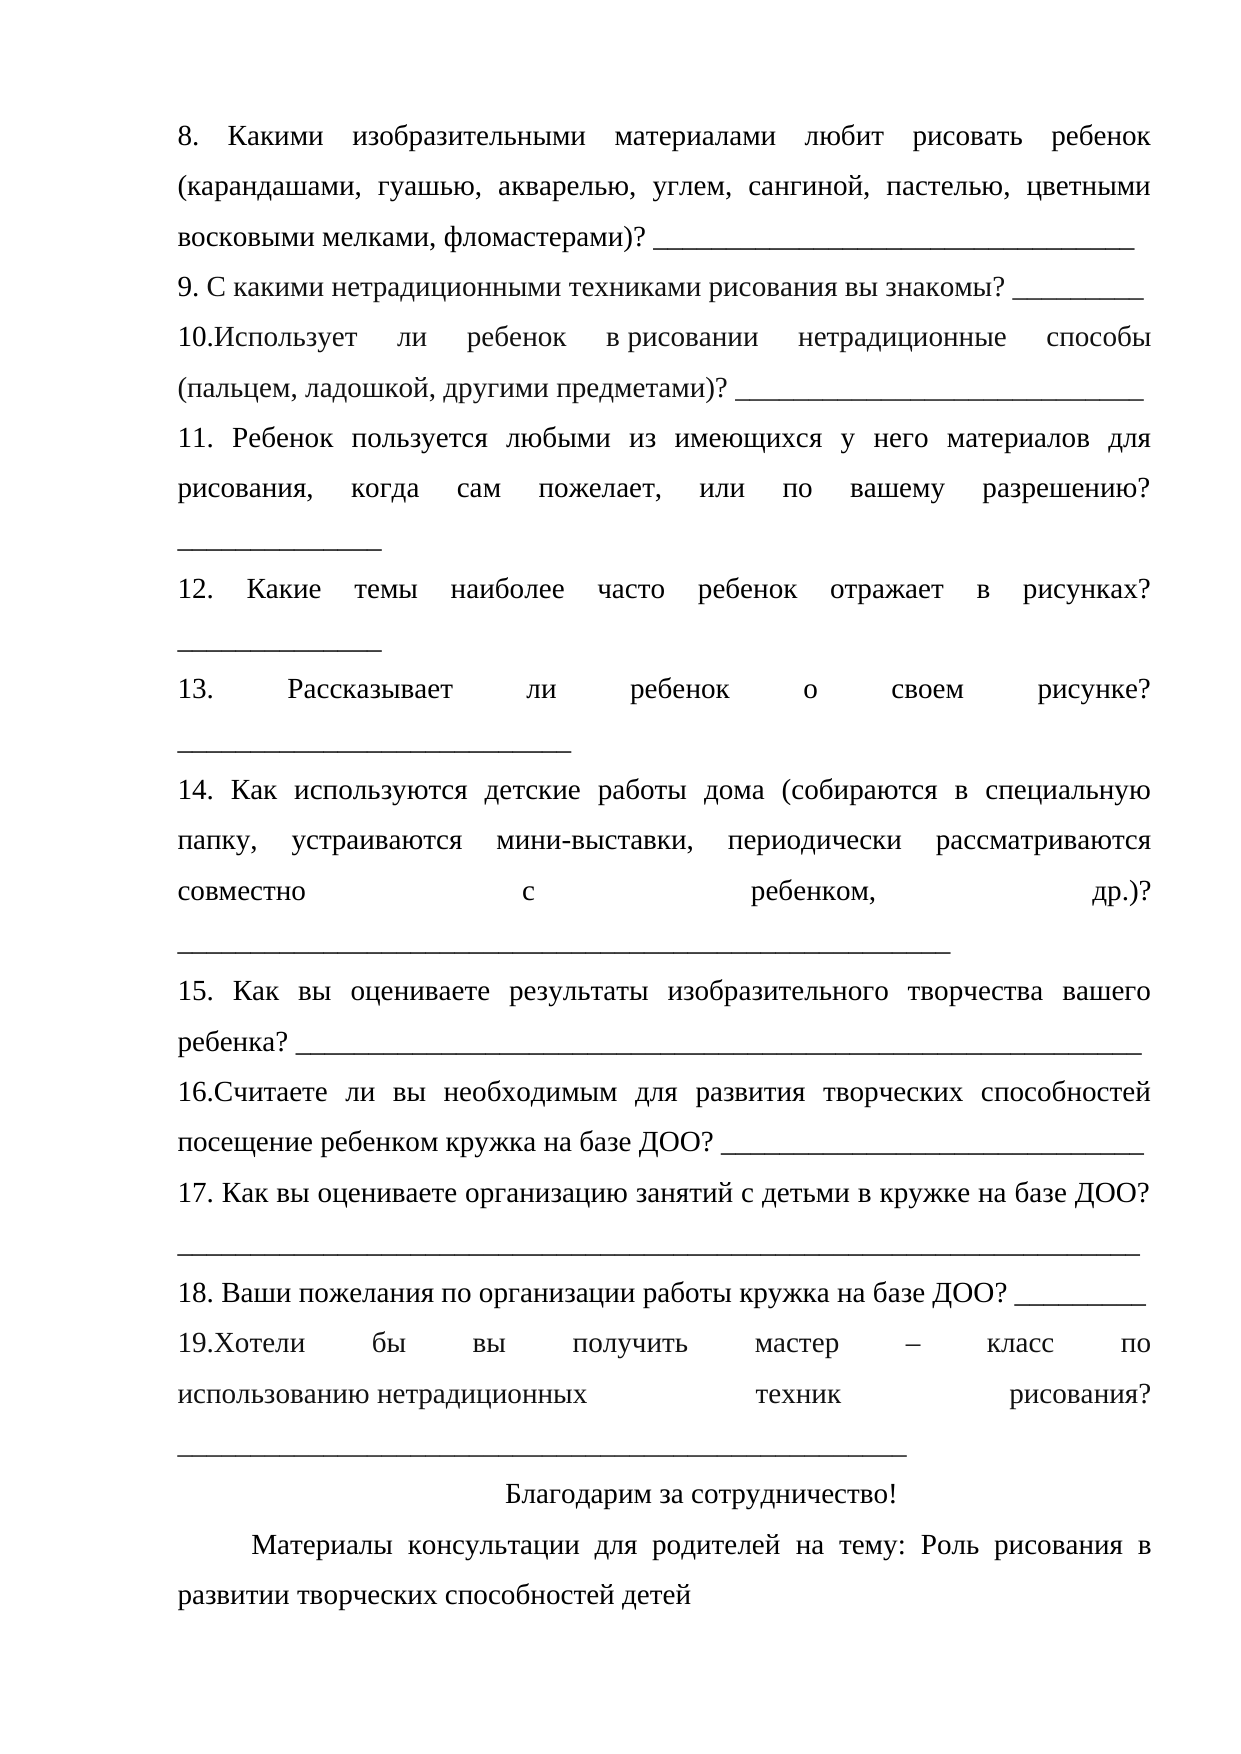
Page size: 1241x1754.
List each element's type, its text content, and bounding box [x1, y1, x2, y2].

text 17. Как вы оцениваете организацию занятий с детьми в кружке на базе ДОО? __________________________________________________________________ [177, 1175, 1152, 1258]
text 14. Как используются детские работы дома (собираются в специальную папку, устраиваются мини-выставки, периодически рассматриваются совместно с ребенком, др.)? _____________________________________________________ [177, 772, 1152, 957]
text 11. Ребенок пользуется любыми из имеющихся у него материалов для рисования, когда сам пожелает, или по вашему разрешению? ______________ [177, 420, 1152, 554]
text 13. Рассказывает ли ребенок о своем рисунке? ___________________________ [177, 672, 1152, 755]
text 8. Какими изобразительными материалами любит рисовать ребенок (карандашами, гуашью, акварелью, углем, сангиной, пастелью, цветными восковыми мелками, фломастерами)? _________________________________ [177, 118, 1152, 252]
text 10.Использует ли ребенок в рисовании нетрадиционные способы (пальцем, ладошкой, другими предметами)? ____________________________ [177, 319, 1152, 403]
text 15. Как вы оцениваете результаты изобразительного творчества вашего ребенка? __________________________________________________________ [177, 973, 1152, 1057]
text 16.Считаете ли вы необходимым для развития творческих способностей посещение ребенком кружка на базе ДОО? _____________________________ [177, 1074, 1152, 1158]
text Благодарим за сотрудничество! [177, 1477, 1152, 1510]
text Материалы консультации для родителей на тему: Роль рисования в развитии творческих способностей детей [177, 1527, 1152, 1611]
text 9. С какими нетрадиционными техниками рисования вы знакомы? _________ [177, 269, 1152, 303]
text 19.Хотели бы вы получить мастер – класс по использованию нетрадиционных техник рисования?__________________________________________________ [177, 1326, 1152, 1460]
text 12. Какие темы наиболее часто ребенок отражает в рисунках? ______________ [177, 571, 1152, 655]
text 18. Ваши пожелания по организации работы кружка на базе ДОО? _________ [177, 1275, 1152, 1309]
